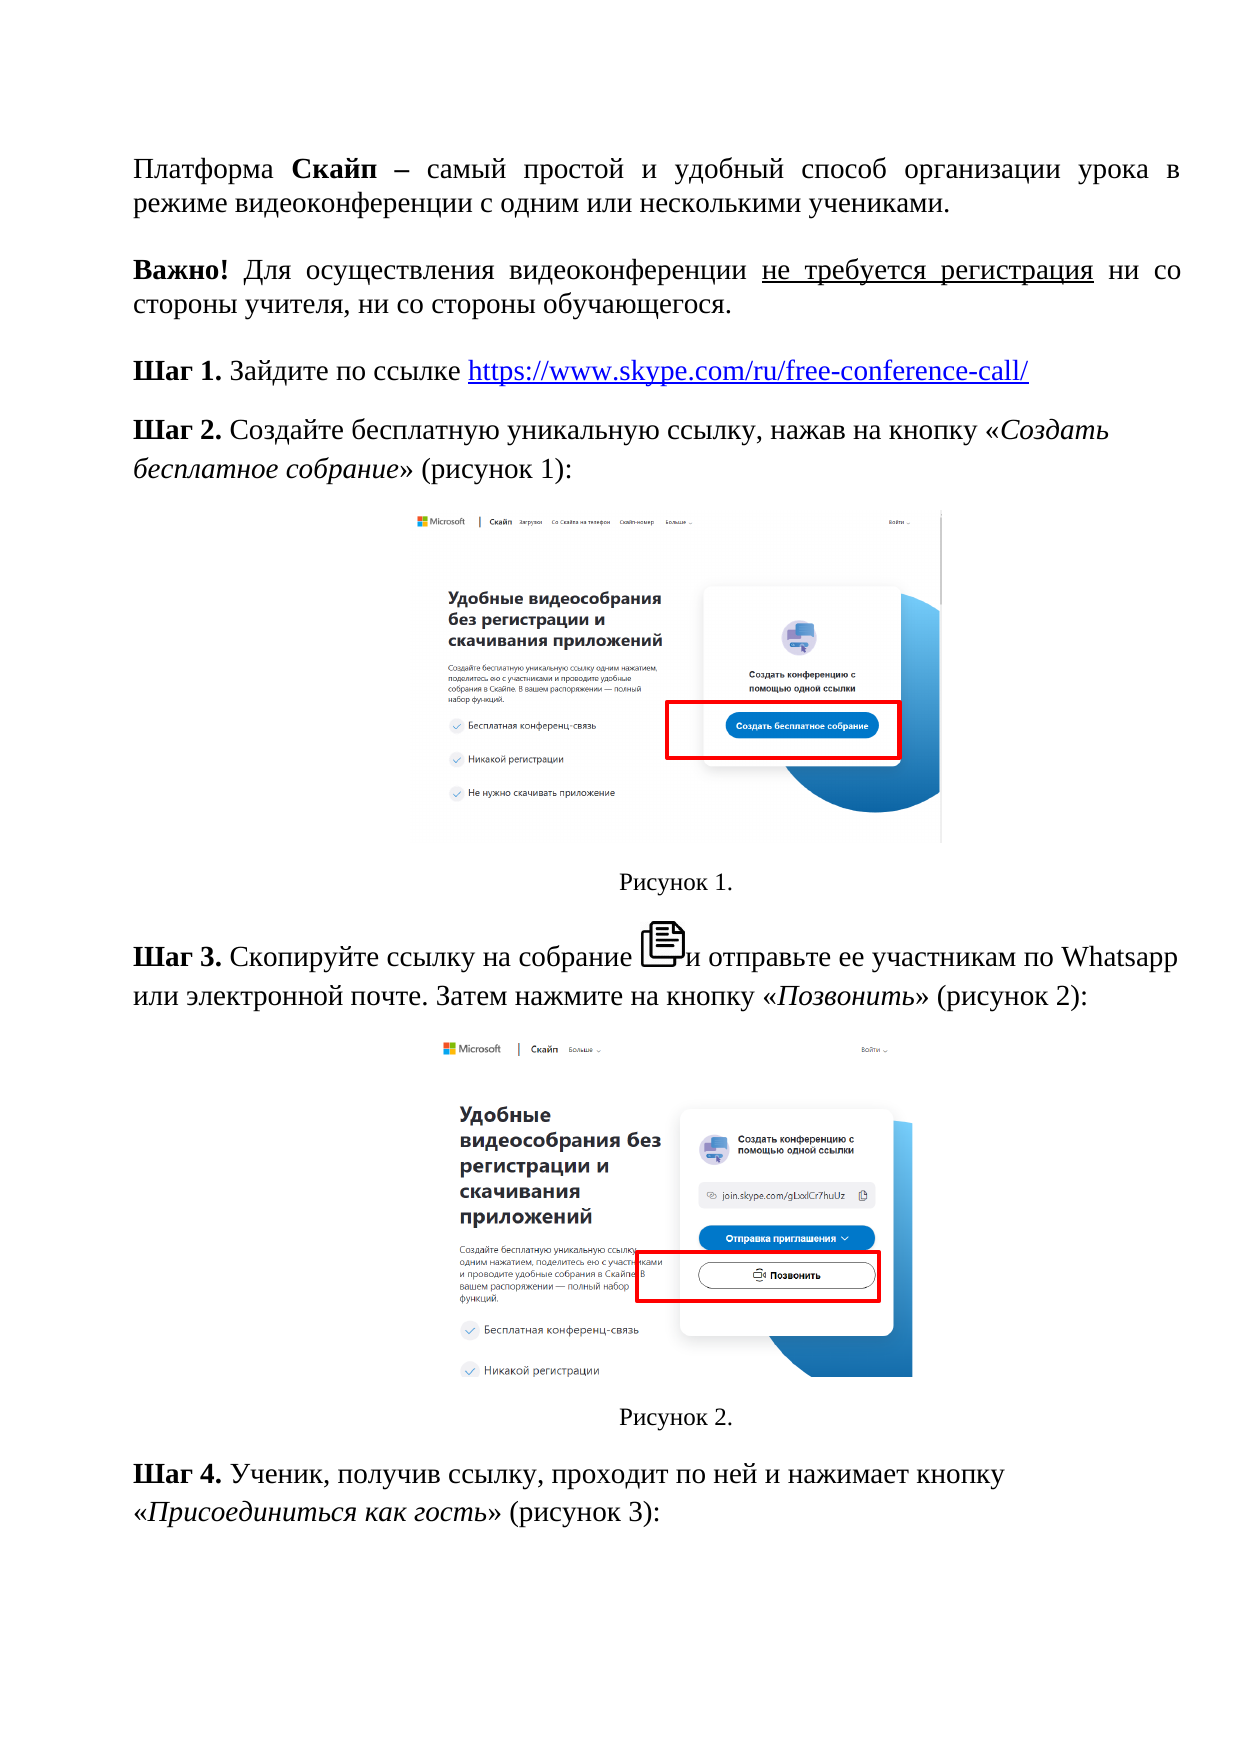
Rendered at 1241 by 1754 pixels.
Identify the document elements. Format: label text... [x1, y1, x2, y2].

picture [639, 921, 685, 967]
text Шаг 4. Ученик, получив ссылку, проходит по ней и нажимает кнопку «Присоединиться как гость» (рисунок 3): [133, 1456, 1181, 1528]
text Платформа Скайп – самый простой и удобный способ организации урока в режиме видеоконференции с одним или несколькими учениками. [133, 152, 1181, 219]
text Рисунок 2. [170, 1402, 1181, 1431]
text Шаг 3. Скопируйте ссылку на собрание и отправьте ее участникам по Whatsapp или электронной почте. Затем нажмите на кнопку «Позвонить» (рисунок 2): [133, 921, 1181, 1011]
text Важно! Для осуществления видеоконференции не требуется регистрация ни со стороны учителя, ни со стороны обучающегося. [133, 252, 1181, 319]
picture [438, 1037, 913, 1377]
picture [409, 510, 942, 843]
text Рисунок 1. [170, 867, 1181, 896]
text Шаг 1. Зайдите по ссылке https://www.skype.com/ru/free-conference-call/ [133, 353, 1181, 386]
text Шаг 2. Создайте бесплатную уникальную ссылку, нажав на кнопку «Создать бесплатное собрание» (рисунок 1): [133, 412, 1181, 484]
